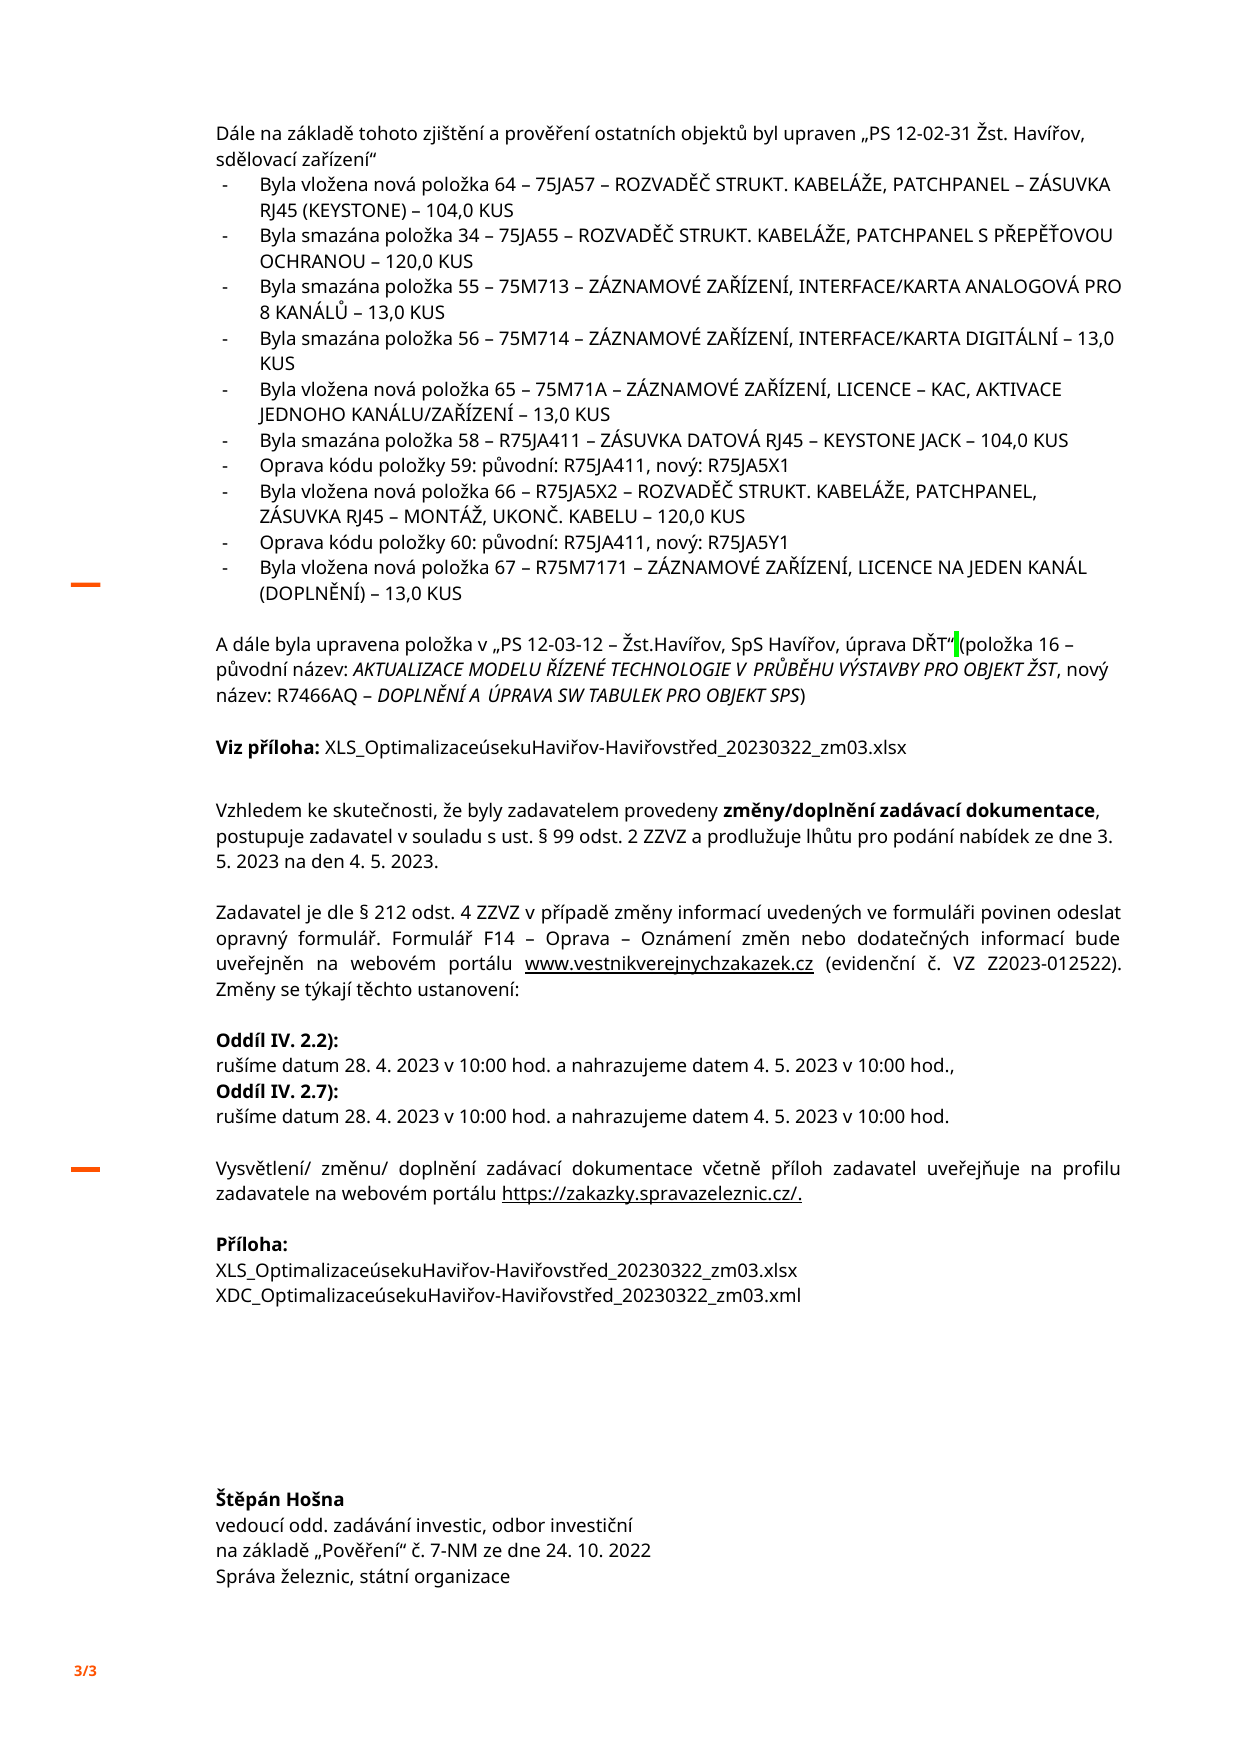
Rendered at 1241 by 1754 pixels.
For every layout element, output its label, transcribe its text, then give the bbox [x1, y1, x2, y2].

list Byla smazána položka 58 – R75JA411 – ZÁSUVKA DATOVÁ RJ45 – KEYSTONE JACK – 104,0 KUS [222, 427, 1122, 452]
list Byla smazána položka 56 – 75M714 – ZÁZNAMOVÉ ZAŘÍZENÍ, INTERFACE/KARTA DIGITÁLNÍ – 13,0 KUS [222, 325, 1122, 376]
text na základě „Pověření“ č. 7-NM ze dne 24. 10. 2022 [216, 1538, 1122, 1563]
text Dále na základě tohoto zjištění a prověření ostatních objektů byl upraven „PS 12-02-31 Žst. Havířov, sdělovací zařízení“ [216, 121, 1122, 172]
list Oprava kódu položky 60: původní: R75JA411, nový: R75JA5Y1 [222, 529, 1122, 554]
text Vzhledem ke skutečnosti, že byly zadavatelem provedeny změny/doplnění zadávací dokumentace, postupuje zadavatel v souladu s ust. § 99 odst. 2 ZZVZ a prodlužuje lhůtu pro podání nabídek ze dne 3. 5. 2023 na den 4. 5. 2023. [216, 797, 1122, 874]
list Byla smazána položka 55 – 75M713 – ZÁZNAMOVÉ ZAŘÍZENÍ, INTERFACE/KARTA ANALOGOVÁ PRO 8 KANÁLŮ – 13,0 KUS [222, 274, 1122, 325]
text vedoucí odd. zadávání investic, odbor investiční [216, 1512, 1122, 1538]
text Oddíl IV. 2.2): [216, 1027, 1122, 1053]
text Viz příloha: XLS_OptimalizaceúsekuHaviřov-Haviřovstřed_20230322_zm03.xlsx [216, 734, 1122, 759]
text Štěpán Hošna [216, 1487, 1122, 1512]
list Byla vložena nová položka 65 – 75M71A – ZÁZNAMOVÉ ZAŘÍZENÍ, LICENCE – KAC, AKTIVACE JEDNOHO KANÁLU/ZAŘÍZENÍ – 13,0 KUS [222, 376, 1122, 427]
text XDC_OptimalizaceúsekuHaviřov-Haviřovstřed_20230322_zm03.xml [216, 1282, 1122, 1308]
text Vysvětlení/ změnu/ doplnění zadávací dokumentace včetně příloh zadavatel uveřejňuje na profilu zadavatele na webovém portálu https://zakazky.spravazeleznic.cz/. [216, 1155, 1122, 1206]
text XLS_OptimalizaceúsekuHaviřov-Haviřovstřed_20230322_zm03.xlsx [216, 1257, 1122, 1282]
text Zadavatel je dle § 212 odst. 4 ZZVZ v případě změny informací uvedených ve formuláři povinen odeslat opravný formulář. Formulář F14 – Oprava – Oznámení změn nebo dodatečných informací bude uveřejněn na webovém portálu www.vestnikverejnychzakazek.cz (evidenční č. VZ Z2023-012522). Změny se týkají těchto ustanovení: [216, 899, 1122, 1002]
text A dále byla upravena položka v „PS 12-03-12 – Žst.Havířov, SpS Havířov, úprava DŘT“ (položka 16 – původní název: AKTUALIZACE MODELU ŘÍZENÉ TECHNOLOGIE V PRŮBĚHU VÝSTAVBY PRO OBJEKT ŽST, nový název: R7466AQ – DOPLNĚNÍ A ÚPRAVA SW TABULEK PRO OBJEKT SPS) [216, 631, 1122, 708]
text rušíme datum 28. 4. 2023 v 10:00 hod. a nahrazujeme datem 4. 5. 2023 v 10:00 hod., [216, 1053, 1122, 1078]
text Správa železnic, státní organizace [216, 1563, 1122, 1589]
text rušíme datum 28. 4. 2023 v 10:00 hod. a nahrazujeme datem 4. 5. 2023 v 10:00 hod. [216, 1104, 1122, 1129]
text Oddíl IV. 2.7): [216, 1078, 1122, 1104]
text Příloha: [216, 1231, 1122, 1257]
list Byla vložena nová položka 66 – R75JA5X2 – ROZVADĚČ STRUKT. KABELÁŽE, PATCHPANEL, ZÁSUVKA RJ45 – MONTÁŽ, UKONČ. KABELU – 120,0 KUS [222, 478, 1122, 529]
list Byla vložena nová položka 67 – R75M7171 – ZÁZNAMOVÉ ZAŘÍZENÍ, LICENCE NA JEDEN KANÁL (DOPLNĚNÍ) – 13,0 KUS [222, 554, 1122, 606]
list Byla smazána položka 34 – 75JA55 – ROZVADĚČ STRUKT. KABELÁŽE, PATCHPANEL S PŘEPĚŤOVOU OCHRANOU – 120,0 KUS [222, 223, 1122, 274]
list Byla vložena nová položka 64 – 75JA57 – ROZVADĚČ STRUKT. KABELÁŽE, PATCHPANEL – ZÁSUVKA RJ45 (KEYSTONE) – 104,0 KUS [222, 172, 1122, 223]
list Oprava kódu položky 59: původní: R75JA411, nový: R75JA5X1 [222, 452, 1122, 478]
